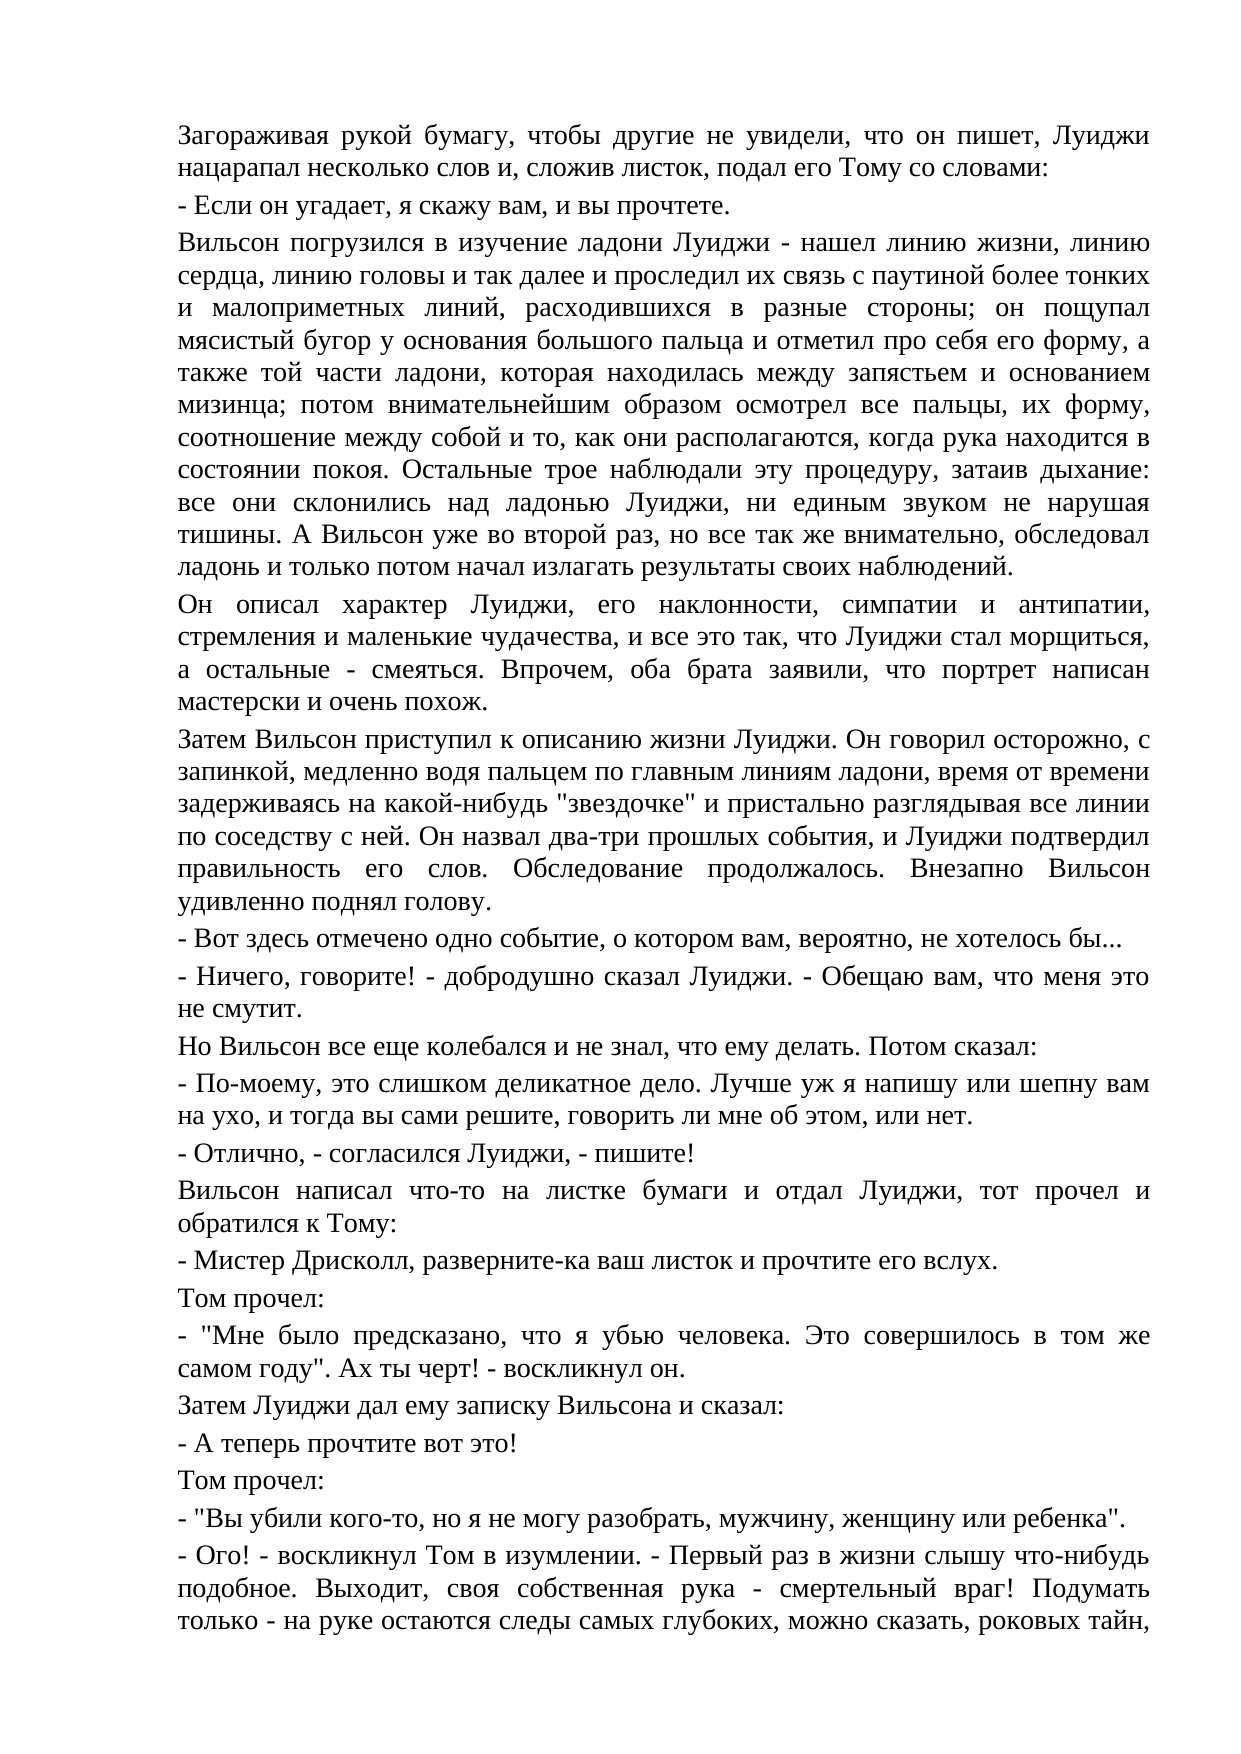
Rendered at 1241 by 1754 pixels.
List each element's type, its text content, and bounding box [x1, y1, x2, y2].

text - "Мне было предсказано, что я убью человека. Это совершилось в том же самом году". Ах ты черт! - воскликнул он. [177, 1318, 1152, 1383]
text Он описал характер Луиджи, его наклонности, симпатии и антипатии, стремления и маленькие чудачества, и все это так, что Луиджи стал морщиться, а остальные - смеяться. Впрочем, оба брата заявили, что портрет написан мастерски и очень похож. [177, 587, 1152, 717]
text - Мистер Дрисколл, разверните-ка ваш листок и прочтите его вслух. [177, 1243, 1152, 1276]
text Затем Вильсон приступил к описанию жизни Луиджи. Он говорил осторожно, с запинкой, медленно водя пальцем по главным линиям ладони, время от времени задерживаясь на какой-нибудь "звездочке" и пристально разглядывая все линии по соседству с ней. Он назвал два-три прошлых события, и Луиджи подтвердил правильность его слов. Обследование продолжалось. Внезапно Вильсон удивленно поднял голову. [177, 722, 1152, 916]
text - По-моему, это слишком деликатное дело. Лучше уж я напишу или шепну вам на ухо, и тогда вы сами решите, говорить ли мне об этом, или нет. [177, 1066, 1152, 1131]
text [177, 1538, 1152, 1635]
text Загораживая рукой бумагу, чтобы другие не увидели, что он пишет, Луиджи нацарапал несколько слов и, сложив листок, подал его Тому со словами: [177, 118, 1152, 183]
text - "Вы убили кого-то, но я не могу разобрать, мужчину, женщину или ребенка". [177, 1501, 1152, 1533]
text Затем Луиджи дал ему записку Вильсона и сказал: [177, 1388, 1152, 1421]
text - Отлично, - согласился Луиджи, - пишите! [177, 1136, 1152, 1168]
text Вильсон написал что-то на листке бумаги и отдал Луиджи, тот прочел и обратился к Тому: [177, 1173, 1152, 1238]
text Вильсон погрузился в изучение ладони Луиджи - нашел линию жизни, линию сердца, линию головы и так далее и проследил их связь с паутиной более тонких и малоприметных линий, расходившихся в разные стороны; он пощупал мясистый бугор у основания большого пальца и отметил про себя его форму, а также той части ладони, которая находилась между запястьем и основанием мизинца; потом внимательнейшим образом осмотрел все пальцы, их форму, соотношение между собой и то, как они располагаются, когда рука находится в состоянии покоя. Остальные трое наблюдали эту процедуру, затаив дыхание: все они склонились над ладонью Луиджи, ни единым звуком не нарушая тишины. А Вильсон уже во второй раз, но все так же внимательно, обследовал ладонь и только потом начал излагать результаты своих наблюдений. [177, 226, 1152, 582]
text - Ничего, говорите! - добродушно сказал Луиджи. - Обещаю вам, что меня это не смутит. [177, 959, 1152, 1023]
text Том прочел: [177, 1463, 1152, 1496]
text - А теперь прочтите вот это! [177, 1426, 1152, 1458]
text - Если он угадает, я скажу вам, и вы прочтете. [177, 188, 1152, 220]
text - Вот здесь отмечено одно событие, о котором вам, вероятно, не хотелось бы... [177, 921, 1152, 953]
text Том прочел: [177, 1281, 1152, 1313]
text Но Вильсон все еще колебался и не знал, что ему делать. Потом сказал: [177, 1028, 1152, 1061]
